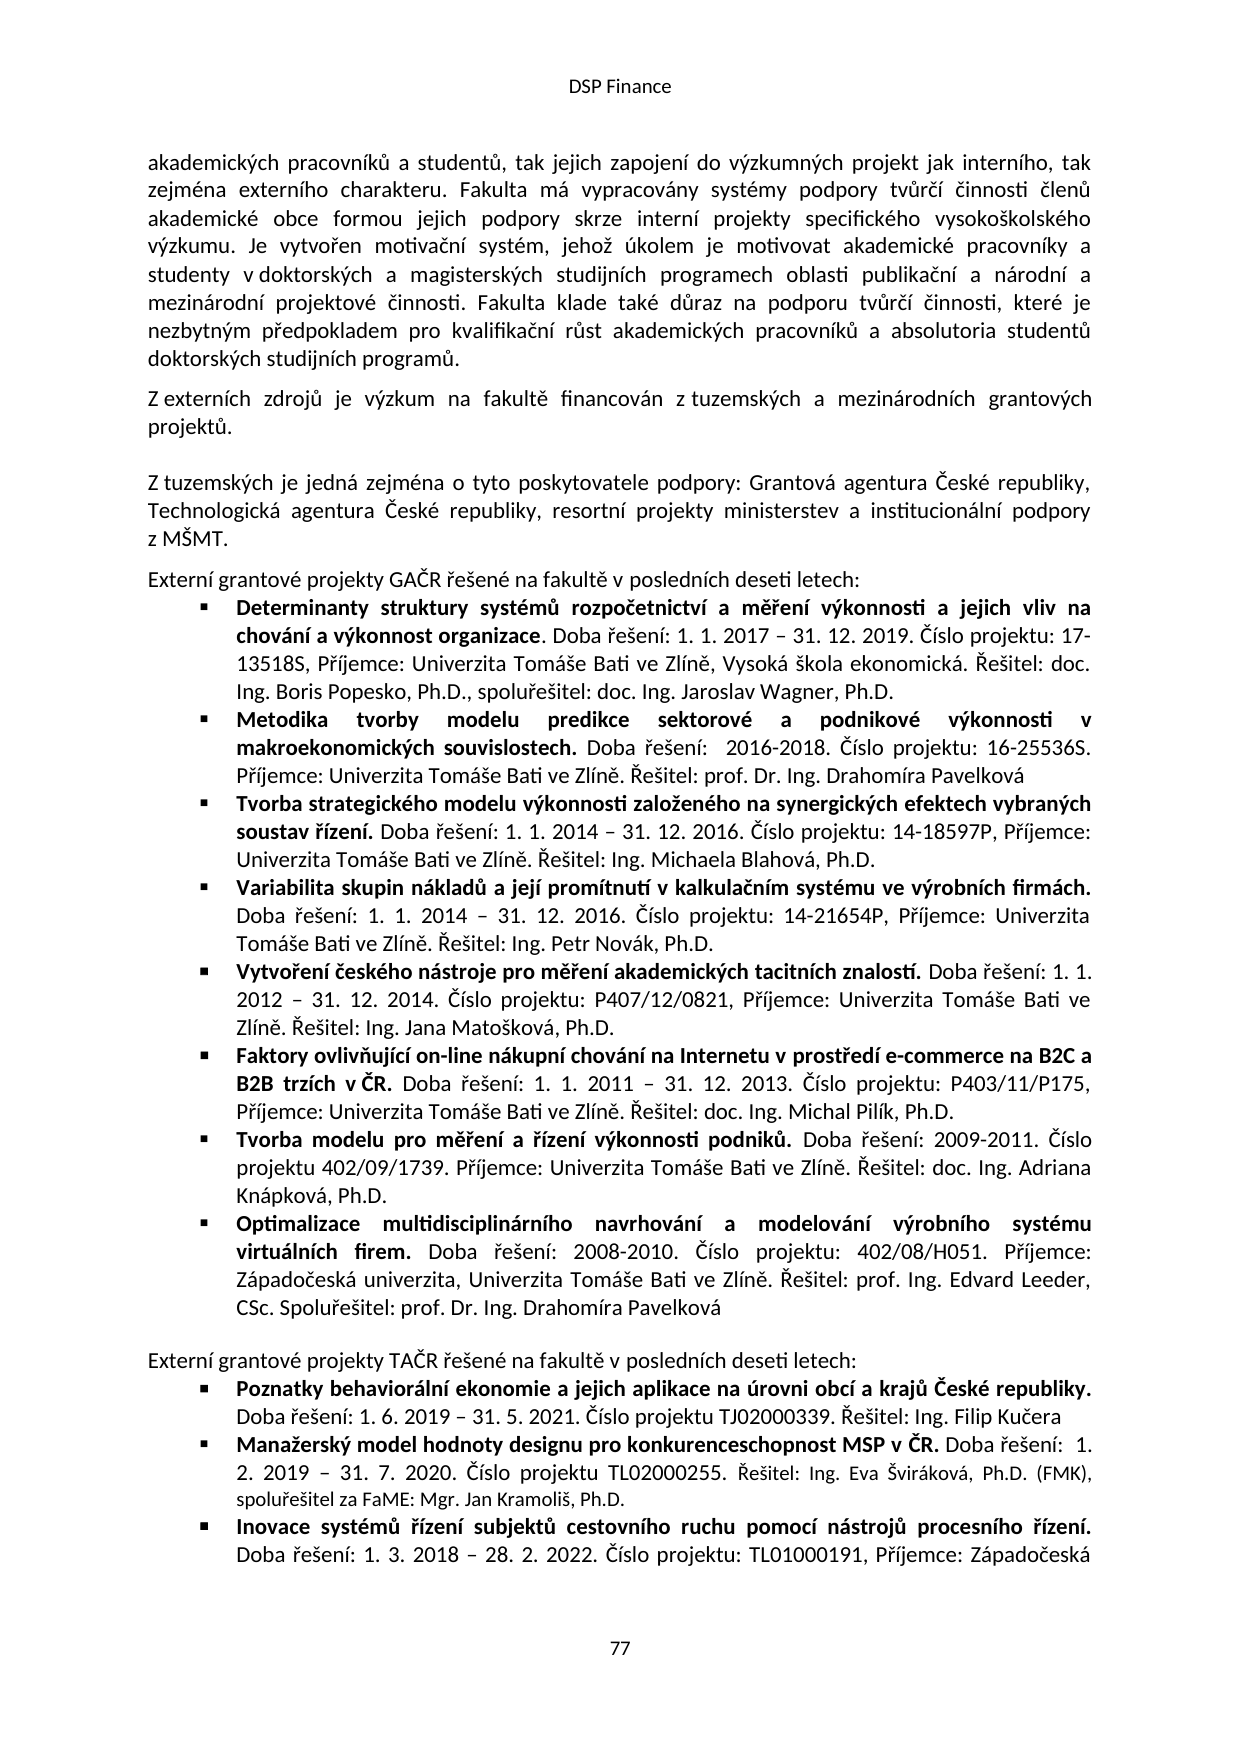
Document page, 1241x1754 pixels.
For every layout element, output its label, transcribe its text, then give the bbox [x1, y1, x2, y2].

text Z externích zdrojů je výzkum na fakultě financován z tuzemských a mezinárodních grantových projektů. [148, 384, 1093, 440]
text Z tuzemských je jedná zejména o tyto poskytovatele podpory: Grantová agentura České republiky, Technologická agentura České republiky, resortní projekty ministerstev a institucionální podpory z MŠMT. [148, 468, 1093, 552]
text Externí grantové projekty TAČR řešené na fakultě v posledních deseti letech: [148, 1346, 1093, 1374]
list Metodika tvorby modelu predikce sektorové a podnikové výkonnosti v makroekonomických souvislostech. Doba řešení: 2016-2018. Číslo projektu: 16-25536S. Příjemce: Univerzita Tomáše Bati ve Zlíně. Řešitel: prof. Dr. Ing. Drahomíra Pavelková [199, 705, 1093, 789]
list Tvorba modelu pro měření a řízení výkonnosti podniků. Doba řešení: 2009-2011. Číslo projektu 402/09/1739. Příjemce: Univerzita Tomáše Bati ve Zlíně. Řešitel: doc. Ing. Adriana Knápková, Ph.D. [199, 1125, 1093, 1209]
text Externí grantové projekty GAČR řešené na fakultě v posledních deseti letech: [148, 565, 1093, 593]
list Tvorba strategického modelu výkonnosti založeného na synergických efektech vybraných soustav řízení. Doba řešení: 1. 1. 2014 – 31. 12. 2016. Číslo projektu: 14-18597P, Příjemce: Univerzita Tomáše Bati ve Zlíně. Řešitel: Ing. Michaela Blahová, Ph.D. [199, 789, 1093, 873]
list Manažerský model hodnoty designu pro konkurenceschopnost MSP v ČR. Doba řešení: 1. 2. 2019 – 31. 7. 2020. Číslo projektu TL02000255. Řešitel: Ing. Eva Šviráková, Ph.D. (FMK), spoluřešitel za FaME: Mgr. Jan Kramoliš, Ph.D. [199, 1431, 1093, 1512]
list Determinanty struktury systémů rozpočetnictví a měření výkonnosti a jejich vliv na chování a výkonnost organizace. Doba řešení: 1. 1. 2017 – 31. 12. 2019. Číslo projektu: 17-13518S, Příjemce: Univerzita Tomáše Bati ve Zlíně, Vysoká škola ekonomická. Řešitel: doc. Ing. Boris Popesko, Ph.D., spoluřešitel: doc. Ing. Jaroslav Wagner, Ph.D. [199, 593, 1093, 705]
list Optimalizace multidisciplinárního navrhování a modelování výrobního systému virtuálních firem. Doba řešení: 2008-2010. Číslo projektu: 402/08/H051. Příjemce: Západočeská univerzita, Univerzita Tomáše Bati ve Zlíně. Řešitel: prof. Ing. Edvard Leeder, CSc. Spoluřešitel: prof. Dr. Ing. Drahomíra Pavelková [199, 1209, 1093, 1321]
list Faktory ovlivňující on-line nákupní chování na Internetu v prostředí e-commerce na B2C a B2B trzích v ČR. Doba řešení: 1. 1. 2011 – 31. 12. 2013. Číslo projektu: P403/11/P175, Příjemce: Univerzita Tomáše Bati ve Zlíně. Řešitel: doc. Ing. Michal Pilík, Ph.D. [199, 1041, 1093, 1125]
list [199, 1512, 1093, 1568]
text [148, 148, 1093, 372]
list Poznatky behaviorální ekonomie a jejich aplikace na úrovni obcí a krajů České republiky. Doba řešení: 1. 6. 2019 – 31. 5. 2021. Číslo projektu TJ02000339. Řešitel: Ing. Filip Kučera [199, 1374, 1093, 1431]
list Vytvoření českého nástroje pro měření akademických tacitních znalostí. Doba řešení: 1. 1. 2012 – 31. 12. 2014. Číslo projektu: P407/12/0821, Příjemce: Univerzita Tomáše Bati ve Zlíně. Řešitel: Ing. Jana Matošková, Ph.D. [199, 957, 1093, 1041]
list Variabilita skupin nákladů a její promítnutí v kalkulačním systému ve výrobních firmách. Doba řešení: 1. 1. 2014 – 31. 12. 2016. Číslo projektu: 14-21654P, Příjemce: Univerzita Tomáše Bati ve Zlíně. Řešitel: Ing. Petr Novák, Ph.D. [199, 873, 1093, 957]
